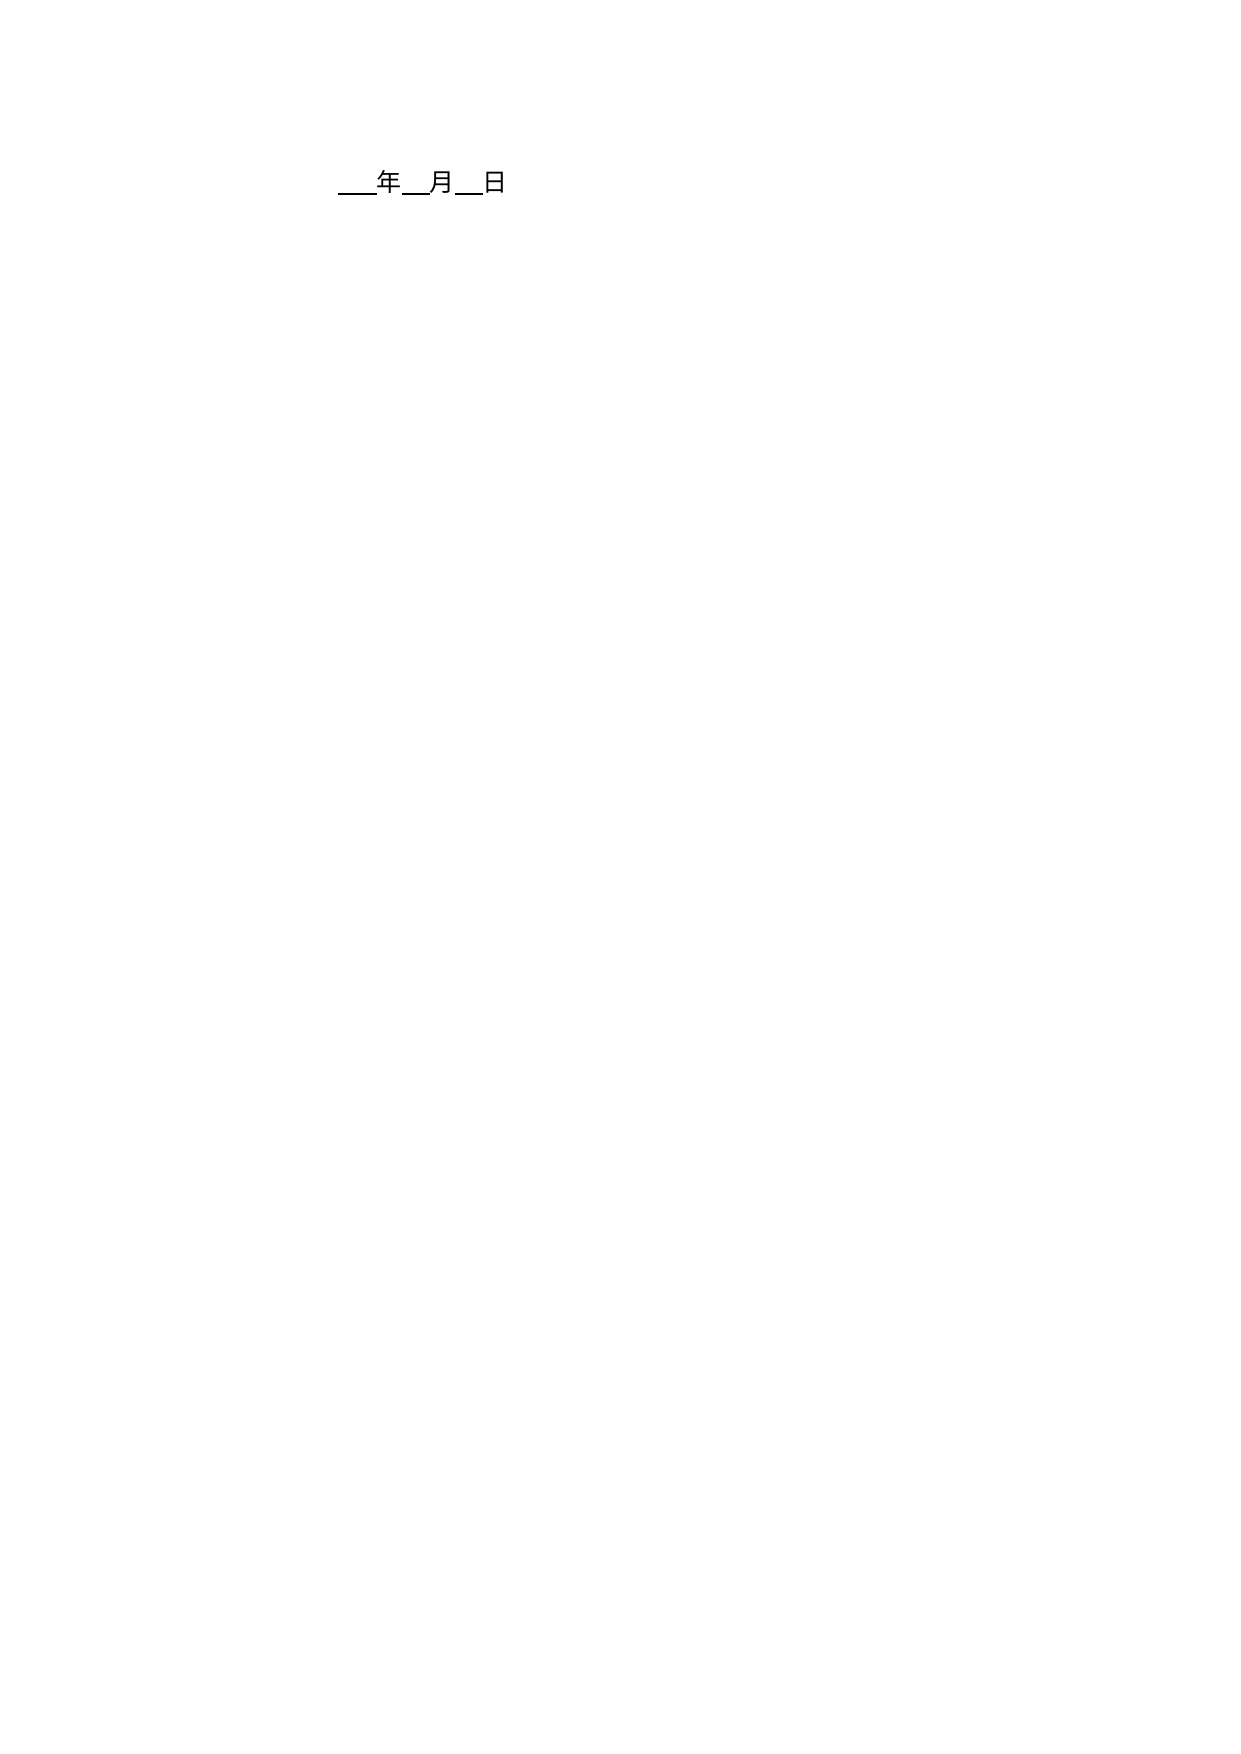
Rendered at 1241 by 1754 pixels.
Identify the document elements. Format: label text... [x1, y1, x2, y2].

text 年 月 日 [187, 162, 1053, 198]
